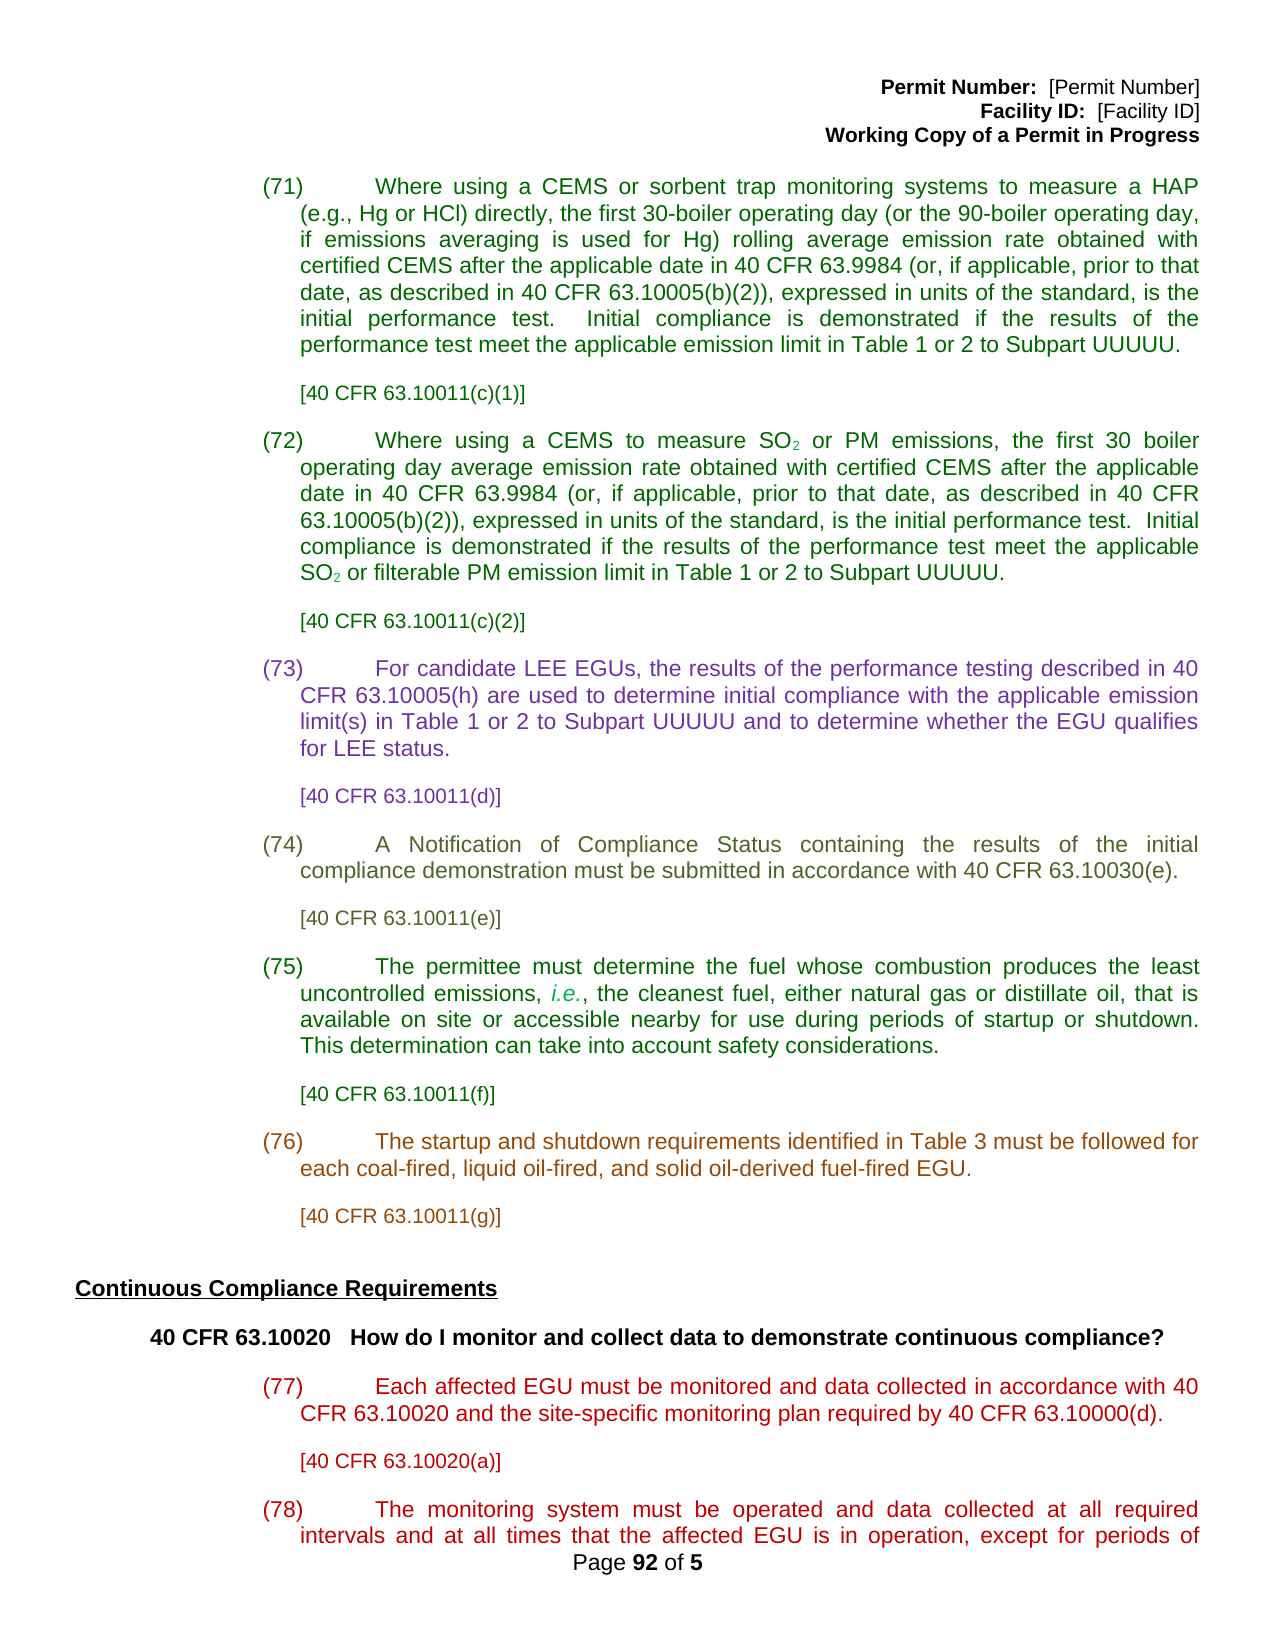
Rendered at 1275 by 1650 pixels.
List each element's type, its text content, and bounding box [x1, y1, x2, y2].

subtitle 40 CFR 63.10020 How do I monitor and collect data to demonstrate continuous compliance? [150, 1324, 1200, 1350]
text Where using a CEMS or sorbent trap monitoring systems to measure a HAP (e.g., Hg or HCl) directly, the first 30-boiler operating day (or the 90-boiler operating day, if emissions averaging is used for Hg) rolling average emission rate obtained with certified CEMS after the applicable date in 40 CFR 63.9984 (or, if applicable, prior to that date, as described in 40 CFR 63.10005(b)(2)), expressed in units of the standard, is the initial performance test. Initial compliance is demonstrated if the results of the performance test meet the applicable emission limit in Table 1 or 2 to Subpart UUUUU. [262, 173, 1200, 358]
subtitle Continuous Compliance Requirements [75, 1275, 1200, 1301]
text [40 CFR 63.10011(d)] [300, 784, 1200, 808]
text [40 CFR 63.10020(a)] [300, 1449, 1200, 1473]
text Where using a CEMS to measure SO2 or PM emissions, the first 30 boiler operating day average emission rate obtained with certified CEMS after the applicable date in 40 CFR 63.9984 (or, if applicable, prior to that date, as described in 40 CFR 63.10005(b)(2)), expressed in units of the standard, is the initial performance test. Initial compliance is demonstrated if the results of the performance test meet the applicable SO2 or filterable PM emission limit in Table 1 or 2 to Subpart UUUUU. [262, 427, 1200, 586]
text Each affected EGU must be monitored and data collected in accordance with 40 CFR 63.10020 and the site-specific monitoring plan required by 40 CFR 63.10000(d). [262, 1373, 1200, 1426]
text A Notification of Compliance Status containing the results of the initial compliance demonstration must be submitted in accordance with 40 CFR 63.10030(e). [262, 831, 1200, 883]
text [40 CFR 63.10011(f)] [300, 1081, 1200, 1105]
text The permittee must determine the fuel whose combustion produces the least uncontrolled emissions, i.e., the cleanest fuel, either natural gas or distillate oil, that is available on site or accessible nearby for use during periods of startup or shutdown. This determination can take into account safety considerations. [262, 953, 1200, 1058]
text [40 CFR 63.10011(g)] [300, 1204, 1200, 1228]
text For candidate LEE EGUs, the results of the performance testing described in 40 CFR 63.10005(h) are used to determine initial compliance with the applicable emission limit(s) in Table 1 or 2 to Subpart UUUUU and to determine whether the EGU qualifies for LEE status. [262, 655, 1200, 761]
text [262, 1496, 1200, 1548]
text The startup and shutdown requirements identified in Table 3 must be followed for each coal-fired, liquid oil-fired, and solid oil-derived fuel-fired EGU. [262, 1128, 1200, 1181]
text [40 CFR 63.10011(e)] [300, 906, 1200, 930]
text [40 CFR 63.10011(c)(2)] [300, 608, 1200, 632]
text [40 CFR 63.10011(c)(1)] [300, 381, 1200, 404]
